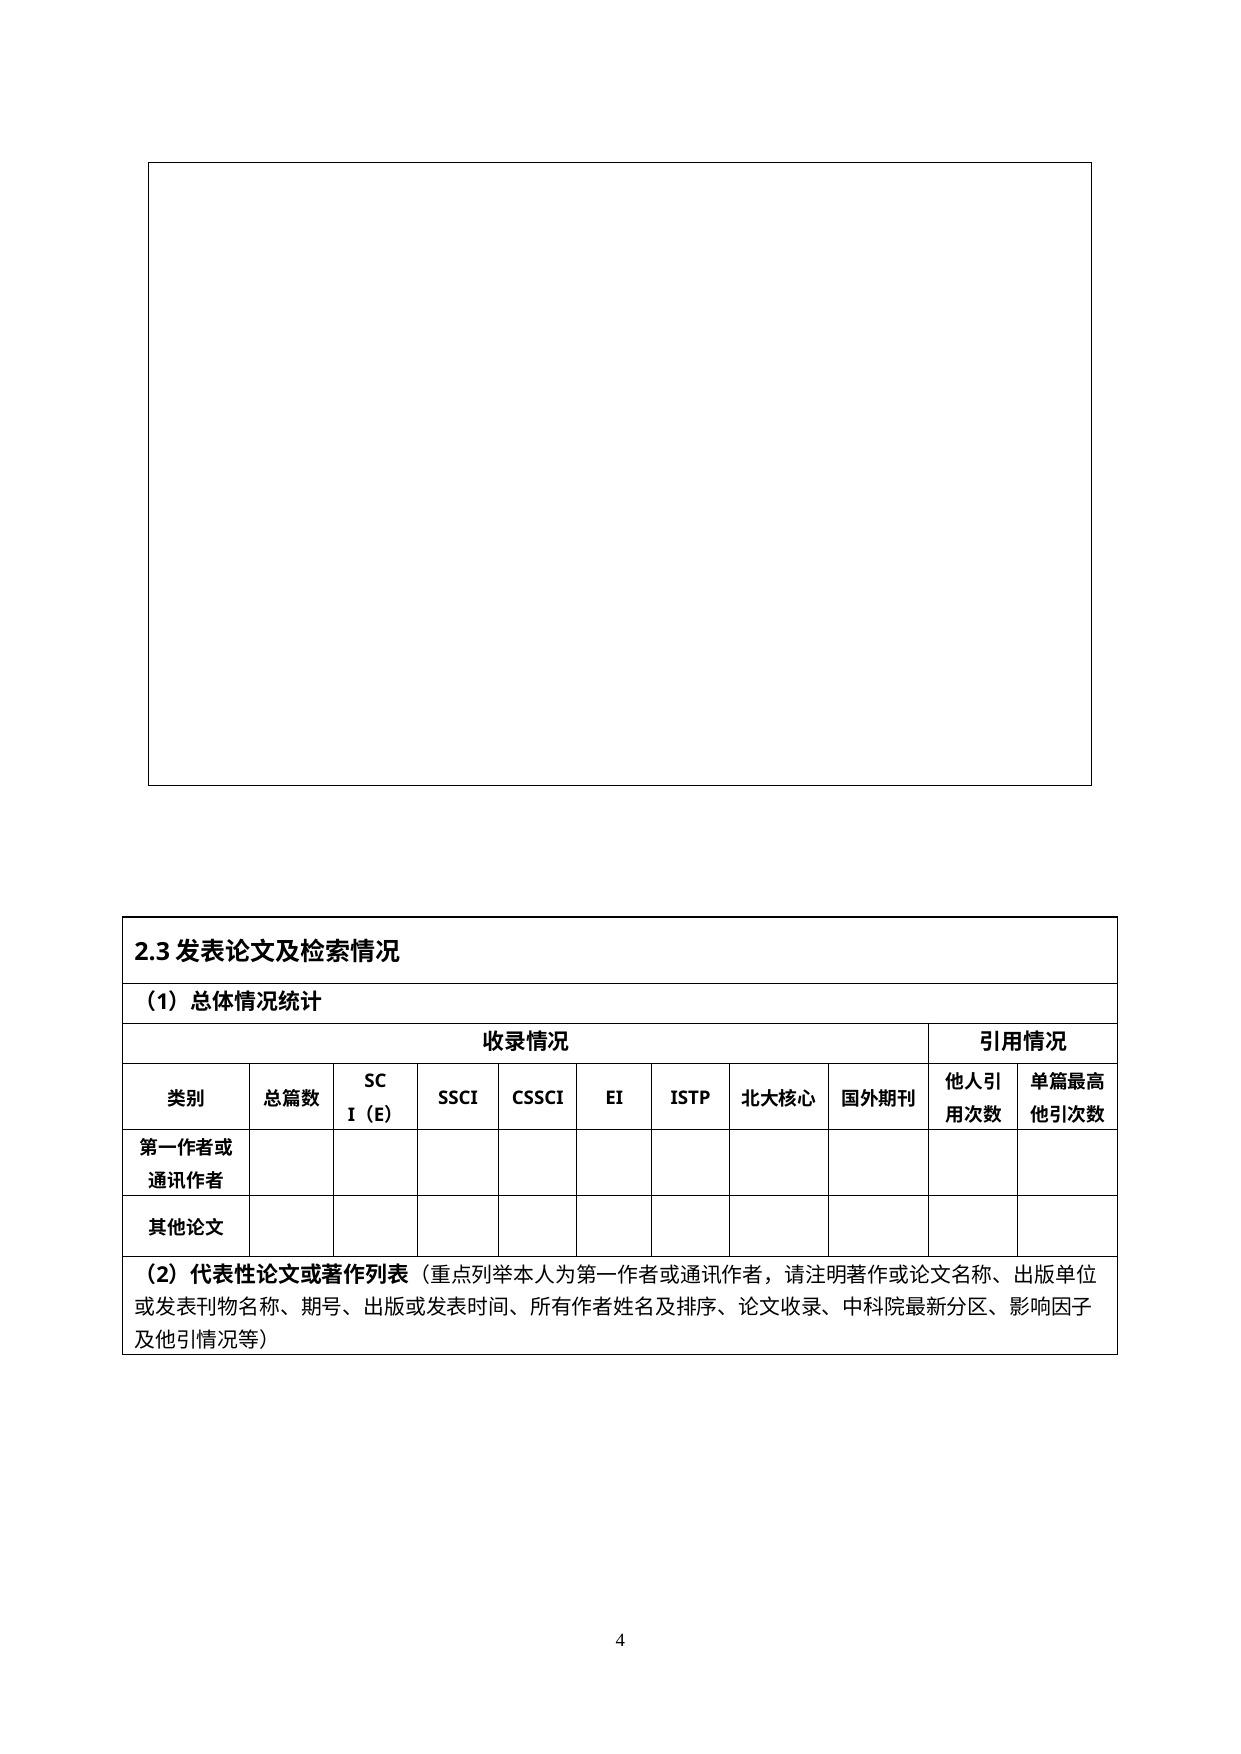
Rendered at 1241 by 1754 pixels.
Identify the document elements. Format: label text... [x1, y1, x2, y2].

table_cell 北大核心 [730, 1064, 828, 1129]
table_cell ISTP [652, 1064, 729, 1129]
table_cell （1）总体情况统计 [123, 984, 1117, 1023]
table_cell [577, 1196, 651, 1256]
table_cell [829, 1196, 928, 1256]
table_cell SCI（E） [334, 1064, 417, 1129]
table_cell [730, 1130, 828, 1195]
table_cell [418, 1130, 498, 1195]
table_cell [730, 1196, 828, 1256]
table_cell [499, 1196, 576, 1256]
table_cell 国外期刊 [829, 1064, 928, 1129]
table_cell 单篇最高他引次数 [1018, 1064, 1117, 1129]
table_cell CSSCI [499, 1064, 576, 1129]
table_cell [499, 1130, 576, 1195]
table_cell SSCI [418, 1064, 498, 1129]
table_cell [929, 1196, 1017, 1256]
table_cell [334, 1130, 417, 1195]
table_cell 类别 [123, 1064, 249, 1129]
table_cell [250, 1130, 333, 1195]
table_cell [652, 1130, 729, 1195]
table_cell （2）代表性论文或著作列表（重点列举本人为第一作者或通讯作者，请注明著作或论文名称、出版单位或发表刊物名称、期号、出版或发表时间、所有作者姓名及排序、论文收录、中科院最新分区、影响因子及他引情况等） [123, 1257, 1117, 1354]
table_cell [652, 1196, 729, 1256]
table_cell 总篇数 [250, 1064, 333, 1129]
table_cell [149, 163, 1091, 785]
table_cell [418, 1196, 498, 1256]
table_cell 引用情况 [929, 1024, 1117, 1063]
table_cell [577, 1130, 651, 1195]
table_cell 收录情况 [123, 1024, 928, 1063]
table_header 2.3发表论文及检索情况 [123, 918, 1117, 982]
table_cell [1018, 1196, 1117, 1256]
table_cell [1018, 1130, 1117, 1195]
table_cell EI [577, 1064, 651, 1129]
table_cell [829, 1130, 928, 1195]
table_cell 他人引用次数 [929, 1064, 1017, 1129]
table_cell 第一作者或通讯作者 [123, 1130, 249, 1195]
table_cell [250, 1196, 333, 1256]
table_cell [929, 1130, 1017, 1195]
table_cell [334, 1196, 417, 1256]
table_cell 其他论文 [123, 1196, 249, 1256]
